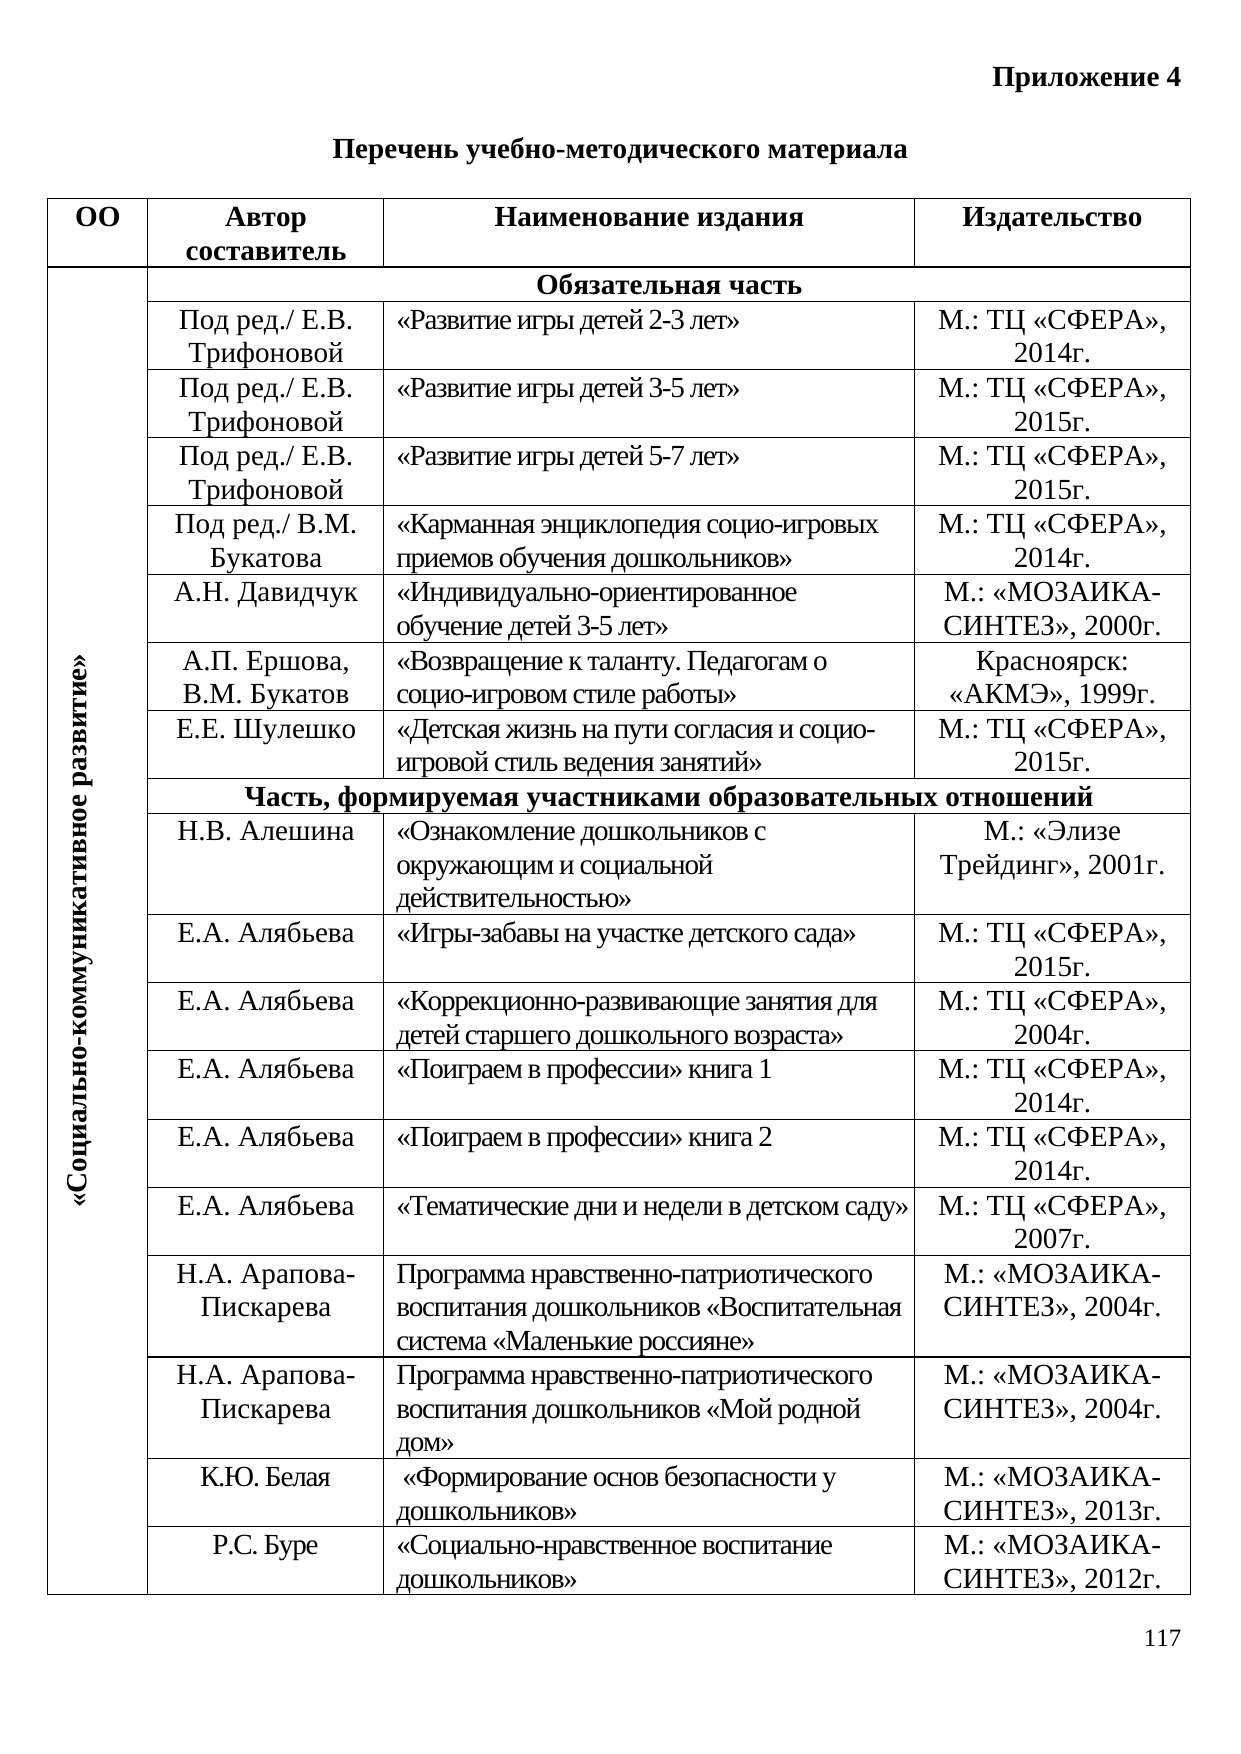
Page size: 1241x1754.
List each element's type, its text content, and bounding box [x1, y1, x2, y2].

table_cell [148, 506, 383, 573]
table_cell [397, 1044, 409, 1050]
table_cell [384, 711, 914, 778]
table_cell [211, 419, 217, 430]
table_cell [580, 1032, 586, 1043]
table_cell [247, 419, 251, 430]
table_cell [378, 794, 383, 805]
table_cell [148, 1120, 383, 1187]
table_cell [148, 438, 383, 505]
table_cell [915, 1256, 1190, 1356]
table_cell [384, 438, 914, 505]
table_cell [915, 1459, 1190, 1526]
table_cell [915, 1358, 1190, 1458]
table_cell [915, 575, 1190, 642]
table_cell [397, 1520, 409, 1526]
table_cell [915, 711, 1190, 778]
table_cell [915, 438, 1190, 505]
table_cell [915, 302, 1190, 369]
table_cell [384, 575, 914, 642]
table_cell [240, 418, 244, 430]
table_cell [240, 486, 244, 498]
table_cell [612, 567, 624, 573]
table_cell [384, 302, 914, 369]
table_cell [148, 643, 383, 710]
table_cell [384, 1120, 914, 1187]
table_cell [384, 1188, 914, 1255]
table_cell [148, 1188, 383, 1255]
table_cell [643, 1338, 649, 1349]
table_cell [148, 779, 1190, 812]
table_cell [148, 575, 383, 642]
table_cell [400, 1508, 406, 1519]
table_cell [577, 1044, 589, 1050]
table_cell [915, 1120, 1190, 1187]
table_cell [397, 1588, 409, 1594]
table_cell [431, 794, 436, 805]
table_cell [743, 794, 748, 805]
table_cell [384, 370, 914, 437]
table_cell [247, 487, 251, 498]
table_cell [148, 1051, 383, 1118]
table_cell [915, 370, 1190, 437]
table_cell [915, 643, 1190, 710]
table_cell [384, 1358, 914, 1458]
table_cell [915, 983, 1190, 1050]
text Перечень учебно-методического материала [59, 131, 1181, 165]
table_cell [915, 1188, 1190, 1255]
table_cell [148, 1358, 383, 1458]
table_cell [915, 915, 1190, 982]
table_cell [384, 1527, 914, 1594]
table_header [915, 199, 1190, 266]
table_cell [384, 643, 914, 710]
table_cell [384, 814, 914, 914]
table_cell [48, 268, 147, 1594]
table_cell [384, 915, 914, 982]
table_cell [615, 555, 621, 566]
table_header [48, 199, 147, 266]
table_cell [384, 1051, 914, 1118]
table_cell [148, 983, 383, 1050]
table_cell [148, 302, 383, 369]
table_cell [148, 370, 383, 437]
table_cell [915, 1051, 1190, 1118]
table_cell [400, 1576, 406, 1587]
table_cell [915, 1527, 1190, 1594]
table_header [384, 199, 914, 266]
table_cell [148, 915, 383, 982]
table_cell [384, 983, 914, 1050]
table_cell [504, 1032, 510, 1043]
text Приложение 4 [59, 59, 1181, 93]
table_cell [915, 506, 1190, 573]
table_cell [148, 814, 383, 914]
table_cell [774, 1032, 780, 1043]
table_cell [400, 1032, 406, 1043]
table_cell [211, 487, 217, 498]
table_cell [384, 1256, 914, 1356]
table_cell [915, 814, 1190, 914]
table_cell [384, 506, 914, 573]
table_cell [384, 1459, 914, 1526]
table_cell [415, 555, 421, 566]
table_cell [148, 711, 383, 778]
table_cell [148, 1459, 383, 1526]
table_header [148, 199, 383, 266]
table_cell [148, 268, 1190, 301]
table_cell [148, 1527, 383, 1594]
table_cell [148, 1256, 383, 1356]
